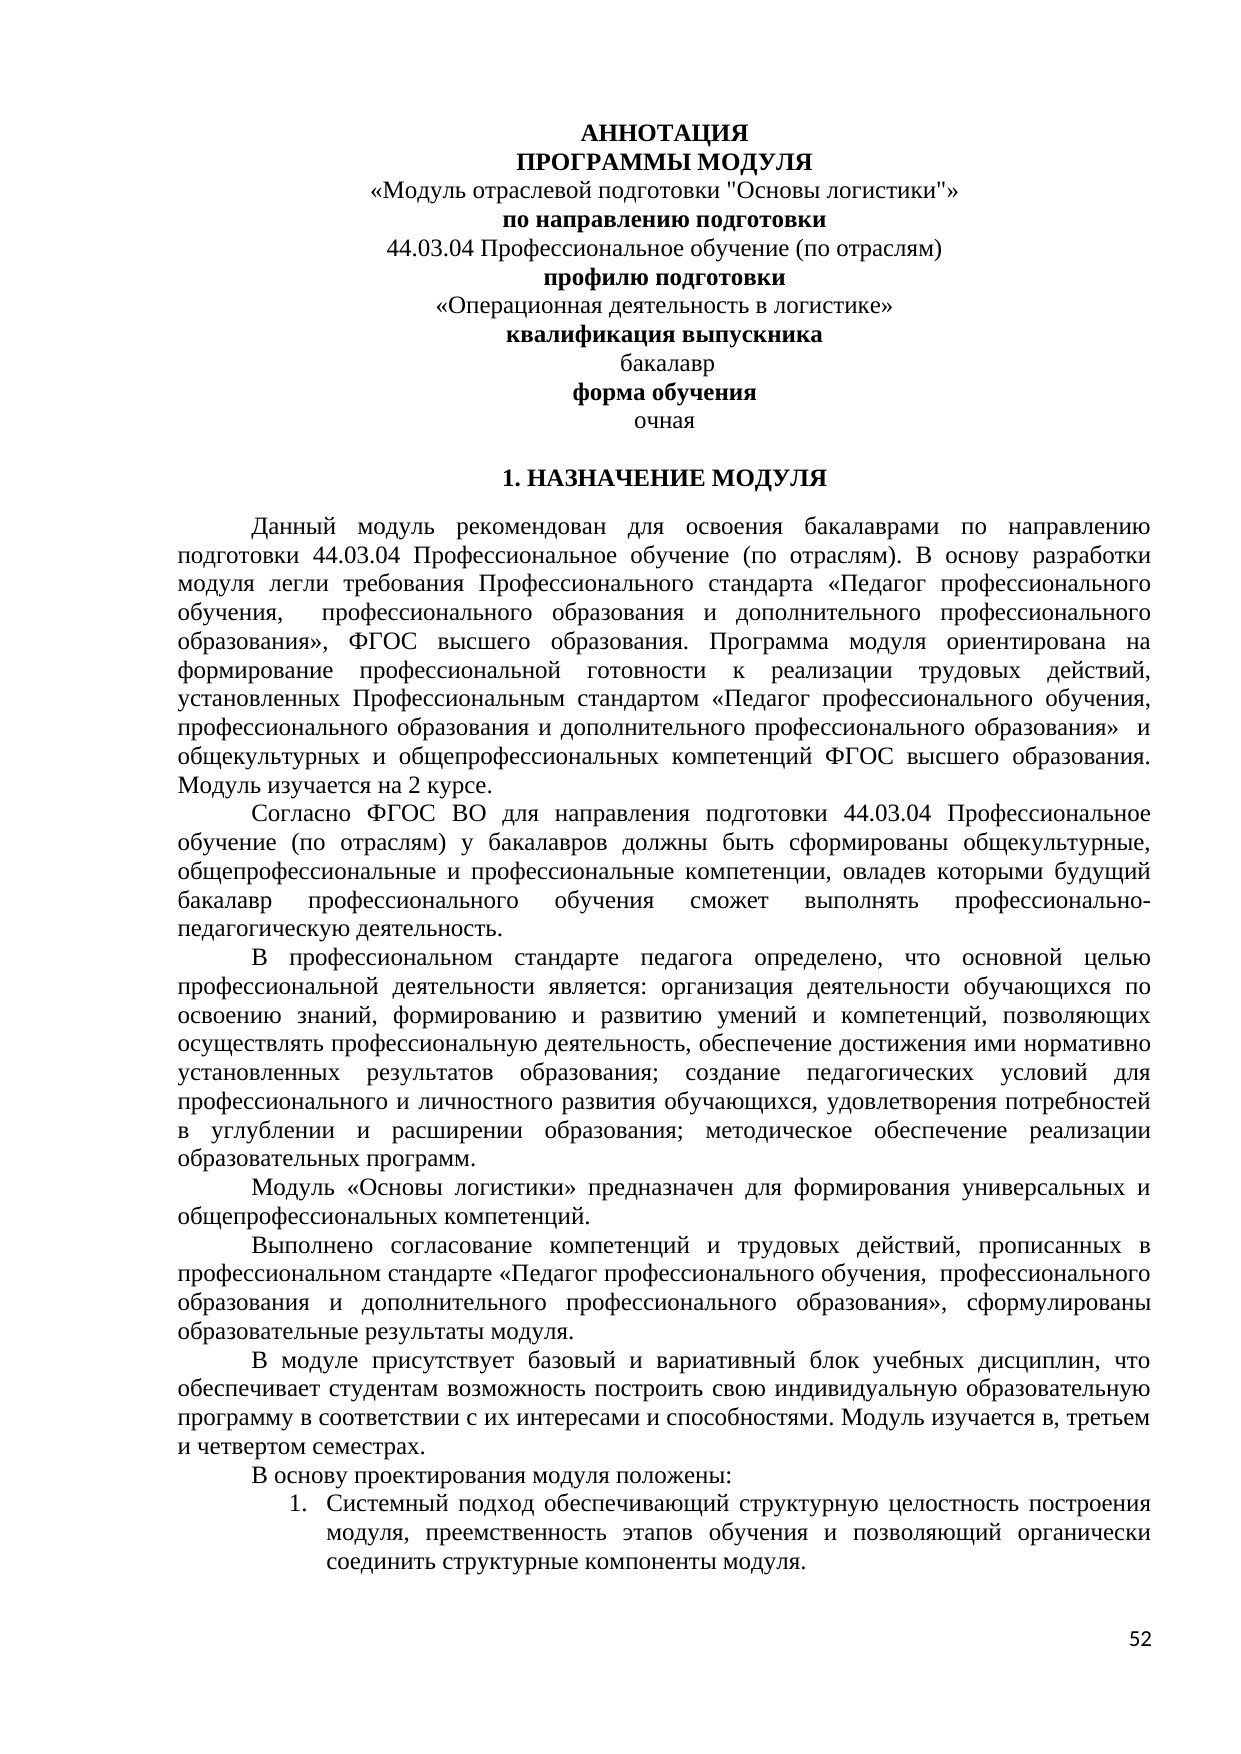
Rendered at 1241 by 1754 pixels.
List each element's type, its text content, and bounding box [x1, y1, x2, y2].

text форма обучения [177, 377, 1152, 406]
text программЫ модуля [177, 147, 1152, 176]
text Согласно ФГОС ВО для направления подготовки 44.03.04 Профессиональное обучение (по отраслям) у бакалавров должны быть сформированы общекультурные, общепрофессиональные и профессиональные компетенции, овладев которыми будущий бакалавр профессионального обучения сможет выполнять профессионально-педагогическую деятельность. [177, 798, 1152, 942]
text бакалавр [177, 348, 1152, 377]
text Модуль «Основы логистики» предназначен для формирования универсальных и общепрофессиональных компетенций. [177, 1172, 1152, 1230]
text 44.03.04 Профессиональное обучение (по отраслям) [177, 233, 1152, 262]
text Выполнено согласование компетенций и трудовых действий, прописанных в профессиональном стандарте «Педагог профессионального обучения, профессионального образования и дополнительного профессионального образования», сформулированы образовательные результаты модуля. [177, 1230, 1152, 1345]
text «Операционная деятельность в логистике» [177, 291, 1152, 319]
text В основу проектирования модуля положены: [177, 1460, 1152, 1488]
text квалификация выпускника [177, 319, 1152, 348]
text В модуле присутствует базовый и вариативный блок учебных дисциплин, что обеспечивает студентам возможность построить свою индивидуальную образовательную программу в соответствии с их интересами и способностями. Модуль изучается в, третьем и четвертом семестрах. [177, 1345, 1152, 1460]
text В профессиональном стандарте педагога определено, что основной целью профессиональной деятельности является: организация деятельности обучающихся по освоению знаний, формированию и развитию умений и компетенций, позволяющих осуществлять профессиональную деятельность, обеспечение достижения ими нормативно установленных результатов образования; создание педагогических условий для профессионального и личностного развития обучающихся, удовлетворения потребностей в углублении и расширении образования; методическое обеспечение реализации образовательных программ. [177, 942, 1152, 1172]
text профилю подготовки [177, 262, 1152, 291]
list Системный подход обеспечивающий структурную целостность построения модуля, преемственность этапов обучения и позволяющий органически соединить структурные компоненты модуля. [288, 1488, 1152, 1575]
text по направлению подготовки [177, 204, 1152, 233]
text Данный модуль рекомендован для освоения бакалаврами по направлению подготовки 44.03.04 Профессиональное обучение (по отраслям). В основу разработки модуля легли требования Профессионального стандарта «Педагог профессионального обучения, профессионального образования и дополнительного профессионального образования», ФГОС высшего образования. Программа модуля ориентирована на формирование профессиональной готовности к реализации трудовых действий, установленных Профессиональным стандартом «Педагог профессионального обучения, профессионального образования и дополнительного профессионального образования» и общекультурных и общепрофессиональных компетенций ФГОС высшего образования. Модуль изучается на 2 курсе. [177, 511, 1152, 798]
text «Модуль отраслевой подготовки "Основы логистики"» [177, 176, 1152, 204]
text 1. назначение модуля [177, 463, 1152, 492]
text очная [177, 406, 1152, 434]
text АННОТАЦИЯ [177, 118, 1152, 147]
